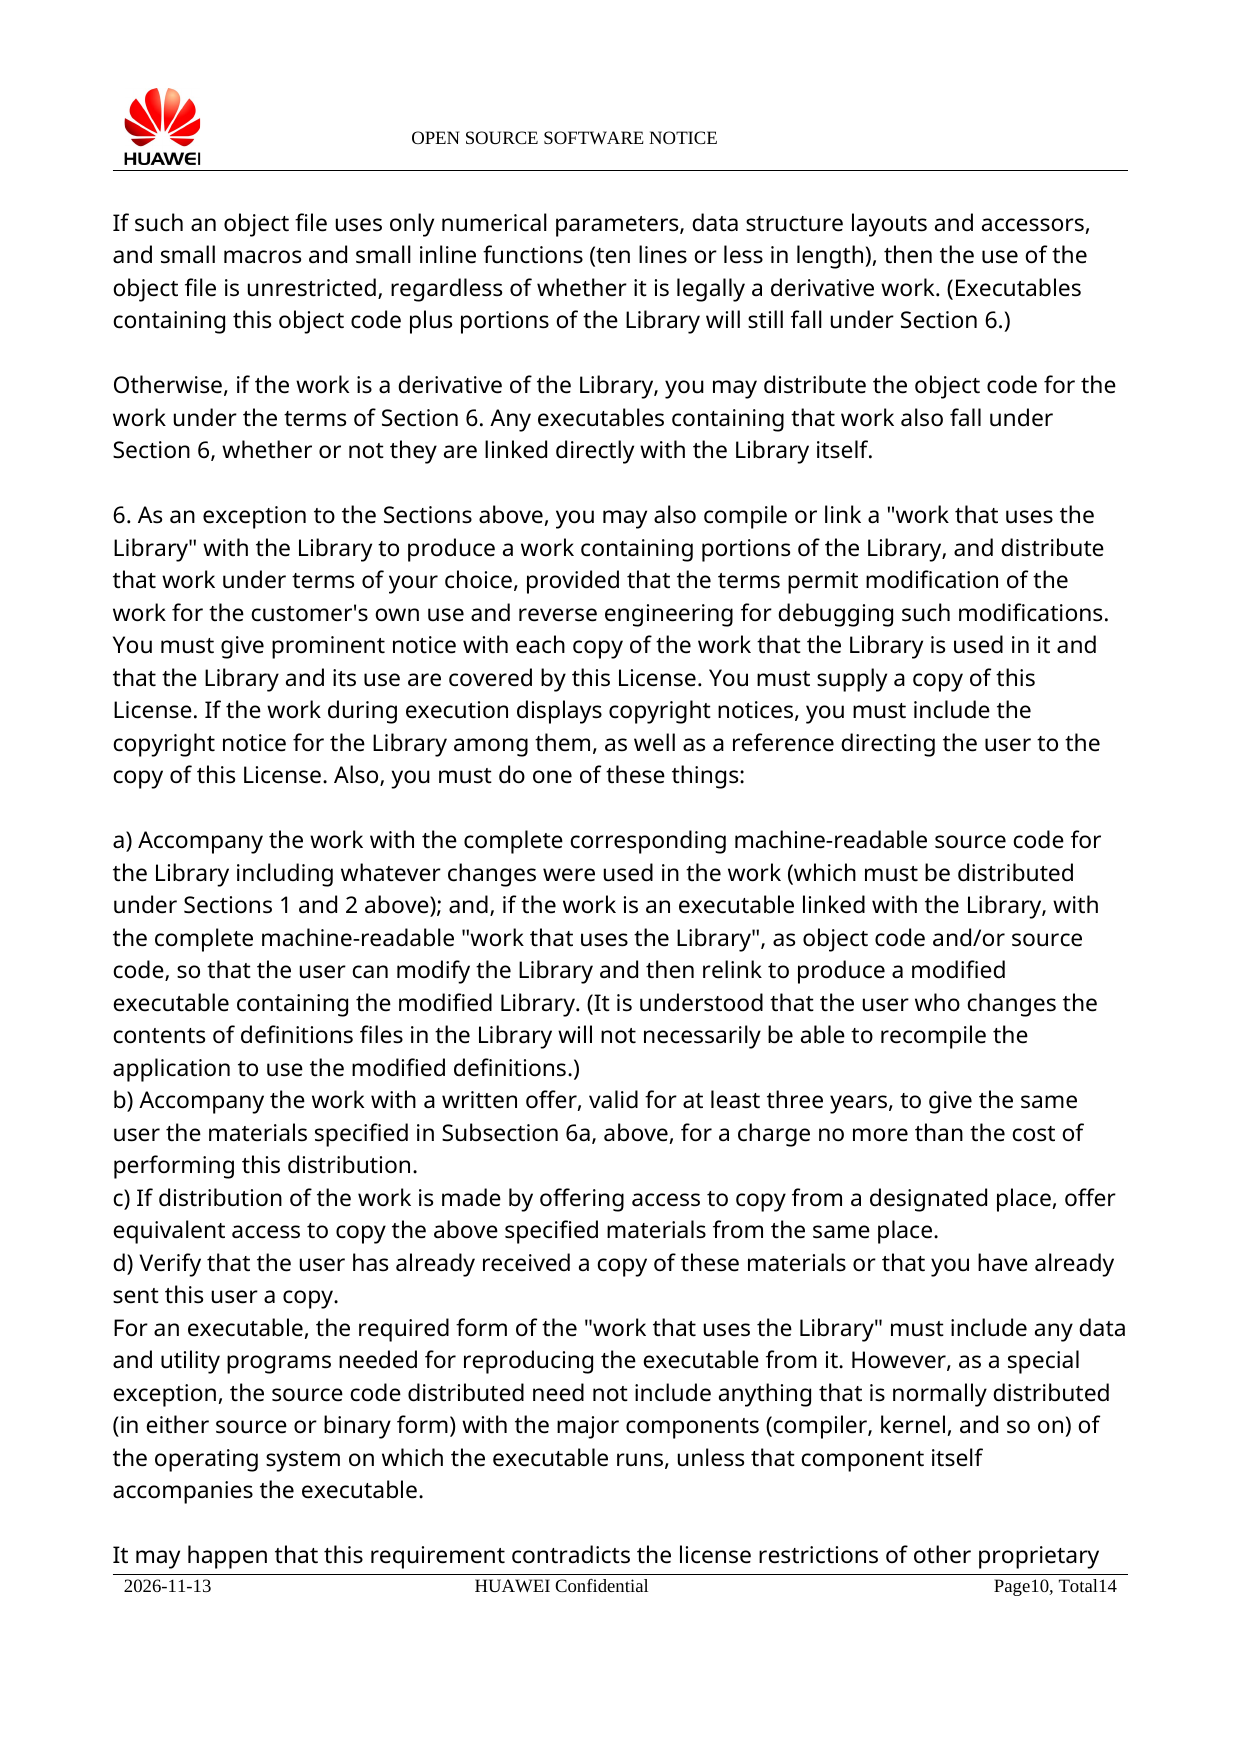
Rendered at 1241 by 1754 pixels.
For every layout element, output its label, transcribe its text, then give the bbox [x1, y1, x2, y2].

text Otherwise, if the work is a derivative of the Library, you may distribute the object code for the work under the terms of Section 6. Any executables containing that work also fall under Section 6, whether or not they are linked directly with the Library itself. [112, 369, 1128, 466]
text For an executable, the required form of the "work that uses the Library" must include any data and utility programs needed for reproducing the executable from it. However, as a special exception, the source code distributed need not include anything that is normally distributed (in either source or binary form) with the major components (compiler, kernel, and so on) of the operating system on which the executable runs, unless that component itself accompanies the executable. [112, 1311, 1128, 1506]
text a) Accompany the work with the complete corresponding machine-readable source code for the Library including whatever changes were used in the work (which must be distributed under Sections 1 and 2 above); and, if the work is an executable linked with the Library, with the complete machine-readable "work that uses the Library", as object code and/or source code, so that the user can modify the Library and then relink to produce a modified executable containing the modified Library. (It is understood that the user who changes the contents of definitions files in the Library will not necessarily be able to recompile the application to use the modified definitions.) [112, 824, 1128, 1084]
picture [124, 88, 201, 165]
text d) Verify that the user has already received a copy of these materials or that you have already sent this user a copy. [112, 1246, 1128, 1311]
text 6. As an exception to the Sections above, you may also compile or link a "work that uses the Library" with the Library to produce a work containing portions of the Library, and distribute that work under terms of your choice, provided that the terms permit modification of the work for the customer's own use and reverse engineering for debugging such modifications. [112, 499, 1128, 629]
text b) Accompany the work with a written offer, valid for at least three years, to give the same user the materials specified in Subsection 6a, above, for a charge no more than the cost of performing this distribution. [112, 1084, 1128, 1181]
text c) If distribution of the work is made by offering access to copy from a designated place, offer equivalent access to copy the above specified materials from the same place. [112, 1181, 1128, 1246]
text If such an object file uses only numerical parameters, data structure layouts and accessors, and small macros and small inline functions (ten lines or less in length), then the use of the object file is unrestricted, regardless of whether it is legally a derivative work. (Executables containing this object code plus portions of the Library will still fall under Section 6.) [112, 206, 1128, 336]
text You must give prominent notice with each copy of the work that the Library is used in it and that the Library and its use are covered by this License. You must supply a copy of this License. If the work during execution displays copyright notices, you must include the copyright notice for the Library among them, as well as a reference directing the user to the copy of this License. Also, you must do one of these things: [112, 629, 1128, 791]
